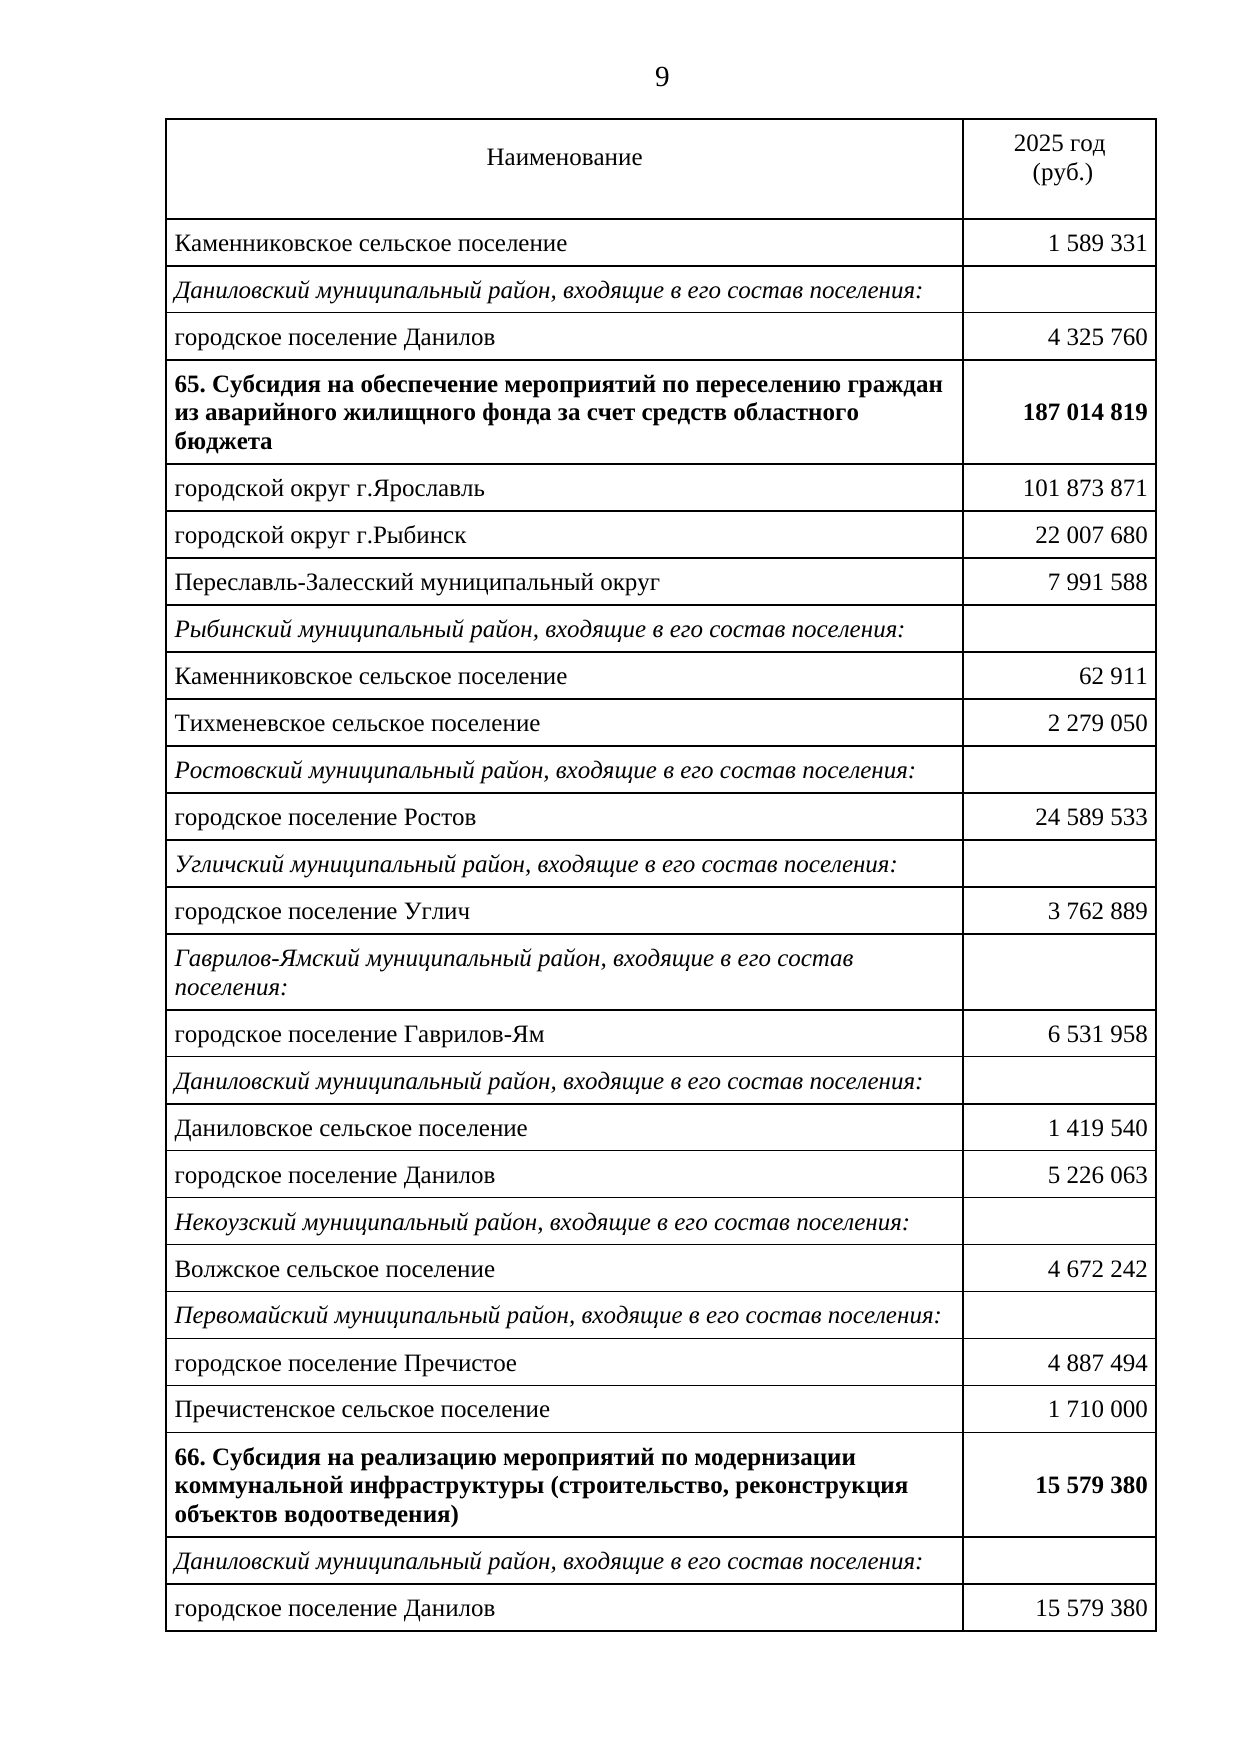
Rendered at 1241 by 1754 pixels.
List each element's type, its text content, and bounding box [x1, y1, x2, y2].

table_cell Даниловский муниципальный район, входящие в его состав поселения: [167, 267, 962, 312]
table_cell Волжское сельское поселение [167, 1245, 962, 1291]
table_header Наименование [167, 120, 962, 218]
table_cell городской округ г.Ярославль [167, 465, 962, 510]
table_cell 4 325 760 [964, 313, 1155, 359]
table_cell 15 579 380 [964, 1433, 1155, 1536]
table_cell 22 007 680 [964, 512, 1155, 557]
table_cell 2 279 050 [964, 700, 1155, 745]
table_cell [964, 1057, 1155, 1103]
table_cell 187 014 819 [964, 361, 1155, 463]
table_cell Каменниковское сельское поселение [167, 653, 962, 698]
table_cell [964, 935, 1155, 1009]
table_cell 7 991 588 [964, 559, 1155, 604]
table_cell Переславль-Залесский муниципальный округ [167, 559, 962, 604]
table_cell 15 579 380 [964, 1585, 1155, 1630]
table_cell Рыбинский муниципальный район, входящие в его состав поселения: [167, 606, 962, 651]
table_cell 6 531 958 [964, 1011, 1155, 1056]
table_cell 62 911 [964, 653, 1155, 698]
table_cell Даниловский муниципальный район, входящие в его состав поселения: [167, 1057, 962, 1103]
table_cell Каменниковское сельское поселение [167, 220, 962, 265]
table_cell городское поселение Данилов [167, 313, 962, 359]
table_cell Даниловский муниципальный район, входящие в его состав поселения: [167, 1538, 962, 1583]
table_cell Пречистенское сельское поселение [167, 1386, 962, 1432]
table_cell [964, 1198, 1155, 1244]
table_cell [964, 1538, 1155, 1583]
table_cell городское поселение Гаврилов-Ям [167, 1011, 962, 1056]
table_cell 101 873 871 [964, 465, 1155, 510]
table_cell городское поселение Данилов [167, 1151, 962, 1197]
table_cell 66. Субсидия на реализацию мероприятий по модернизации коммунальной инфраструктуры (строительство, реконструкция объектов водоотведения) [167, 1433, 962, 1536]
table_cell 1 710 000 [964, 1386, 1155, 1432]
table_cell 1 419 540 [964, 1105, 1155, 1150]
table_cell Гаврилов-Ямский муниципальный район, входящие в его состав поселения: [167, 935, 962, 1009]
table_cell [964, 267, 1155, 312]
table_cell 4 887 494 [964, 1339, 1155, 1385]
table_cell 65. Субсидия на обеспечение мероприятий по переселению граждан из аварийного жилищного фонда за счет средств областного бюджета [167, 361, 962, 463]
table_cell Даниловское сельское поселение [167, 1105, 962, 1150]
table_cell городской округ г.Рыбинск [167, 512, 962, 557]
table_cell городское поселение Пречистое [167, 1339, 962, 1385]
table_cell 24 589 533 [964, 794, 1155, 839]
table_cell городское поселение Данилов [167, 1585, 962, 1630]
table_cell [964, 841, 1155, 886]
table_cell 5 226 063 [964, 1151, 1155, 1197]
table_cell [964, 747, 1155, 792]
table_cell городское поселение Углич [167, 888, 962, 933]
table_cell Тихменевское сельское поселение [167, 700, 962, 745]
table_cell 4 672 242 [964, 1245, 1155, 1291]
table_cell Угличский муниципальный район, входящие в его состав поселения: [167, 841, 962, 886]
table_cell городское поселение Ростов [167, 794, 962, 839]
table_cell Некоузский муниципальный район, входящие в его состав поселения: [167, 1198, 962, 1244]
table_header 2025 год (руб.) [964, 120, 1155, 218]
table_cell [964, 606, 1155, 651]
table_cell 1 589 331 [964, 220, 1155, 265]
table_cell Первомайский муниципальный район, входящие в его состав поселения: [167, 1292, 962, 1338]
table_cell [964, 1292, 1155, 1338]
table_cell 3 762 889 [964, 888, 1155, 933]
table_cell Ростовский муниципальный район, входящие в его состав поселения: [167, 747, 962, 792]
